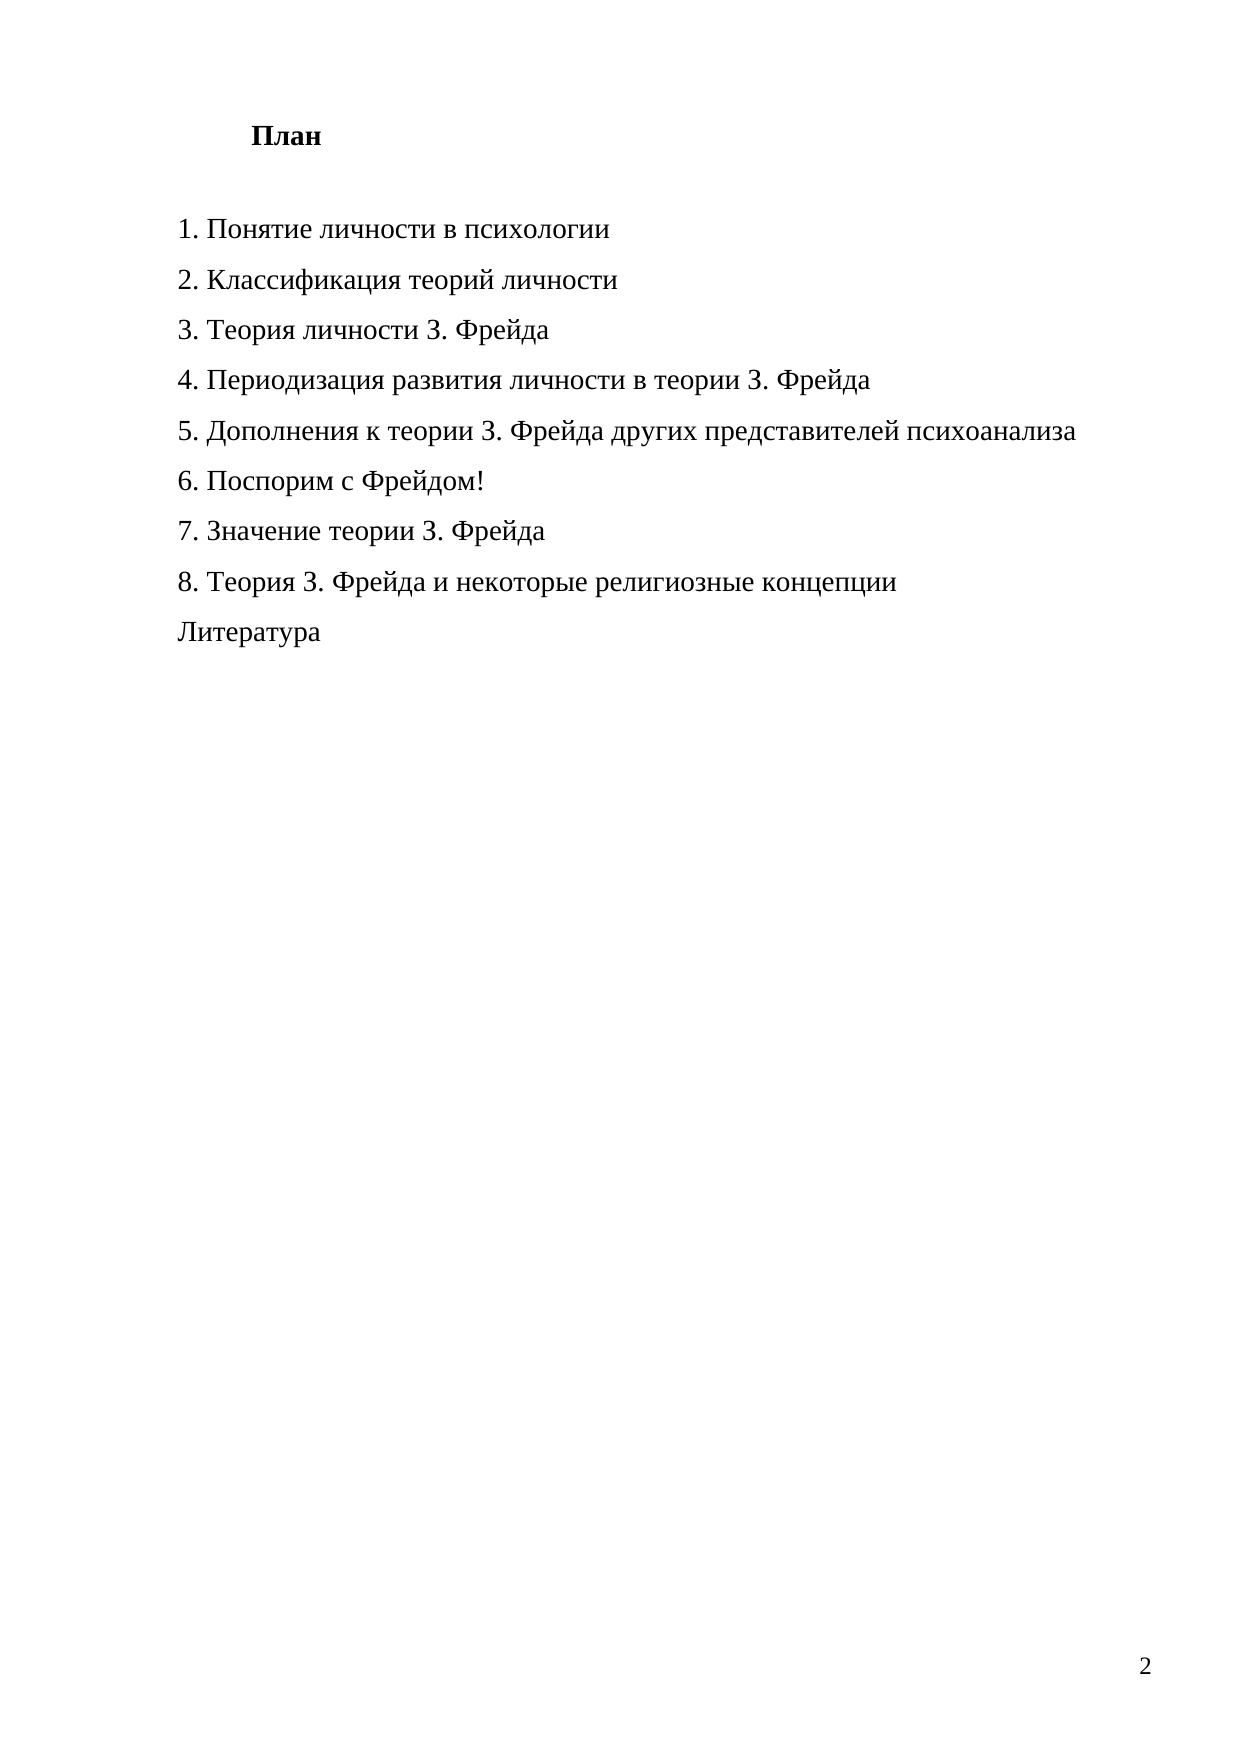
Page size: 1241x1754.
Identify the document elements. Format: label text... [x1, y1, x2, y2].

text 1. Понятие личности в психологии [177, 212, 1152, 245]
text 4. Периодизация развития личности в теории З. Фрейда [177, 362, 1152, 396]
text 2. Классификация теорий личности [177, 262, 1152, 295]
text Литература [177, 614, 1152, 648]
text 3. Теория личности З. Фрейда [177, 312, 1152, 346]
text 5. Дополнения к теории З. Фрейда других представителей психоанализа [177, 413, 1152, 446]
text 6. Поспорим с Фрейдом! [177, 463, 1152, 497]
text 7. Значение теории З. Фрейда [177, 513, 1152, 547]
text План [177, 118, 1152, 152]
text 8. Теория З. Фрейда и некоторые религиозные концепции [177, 564, 1152, 597]
